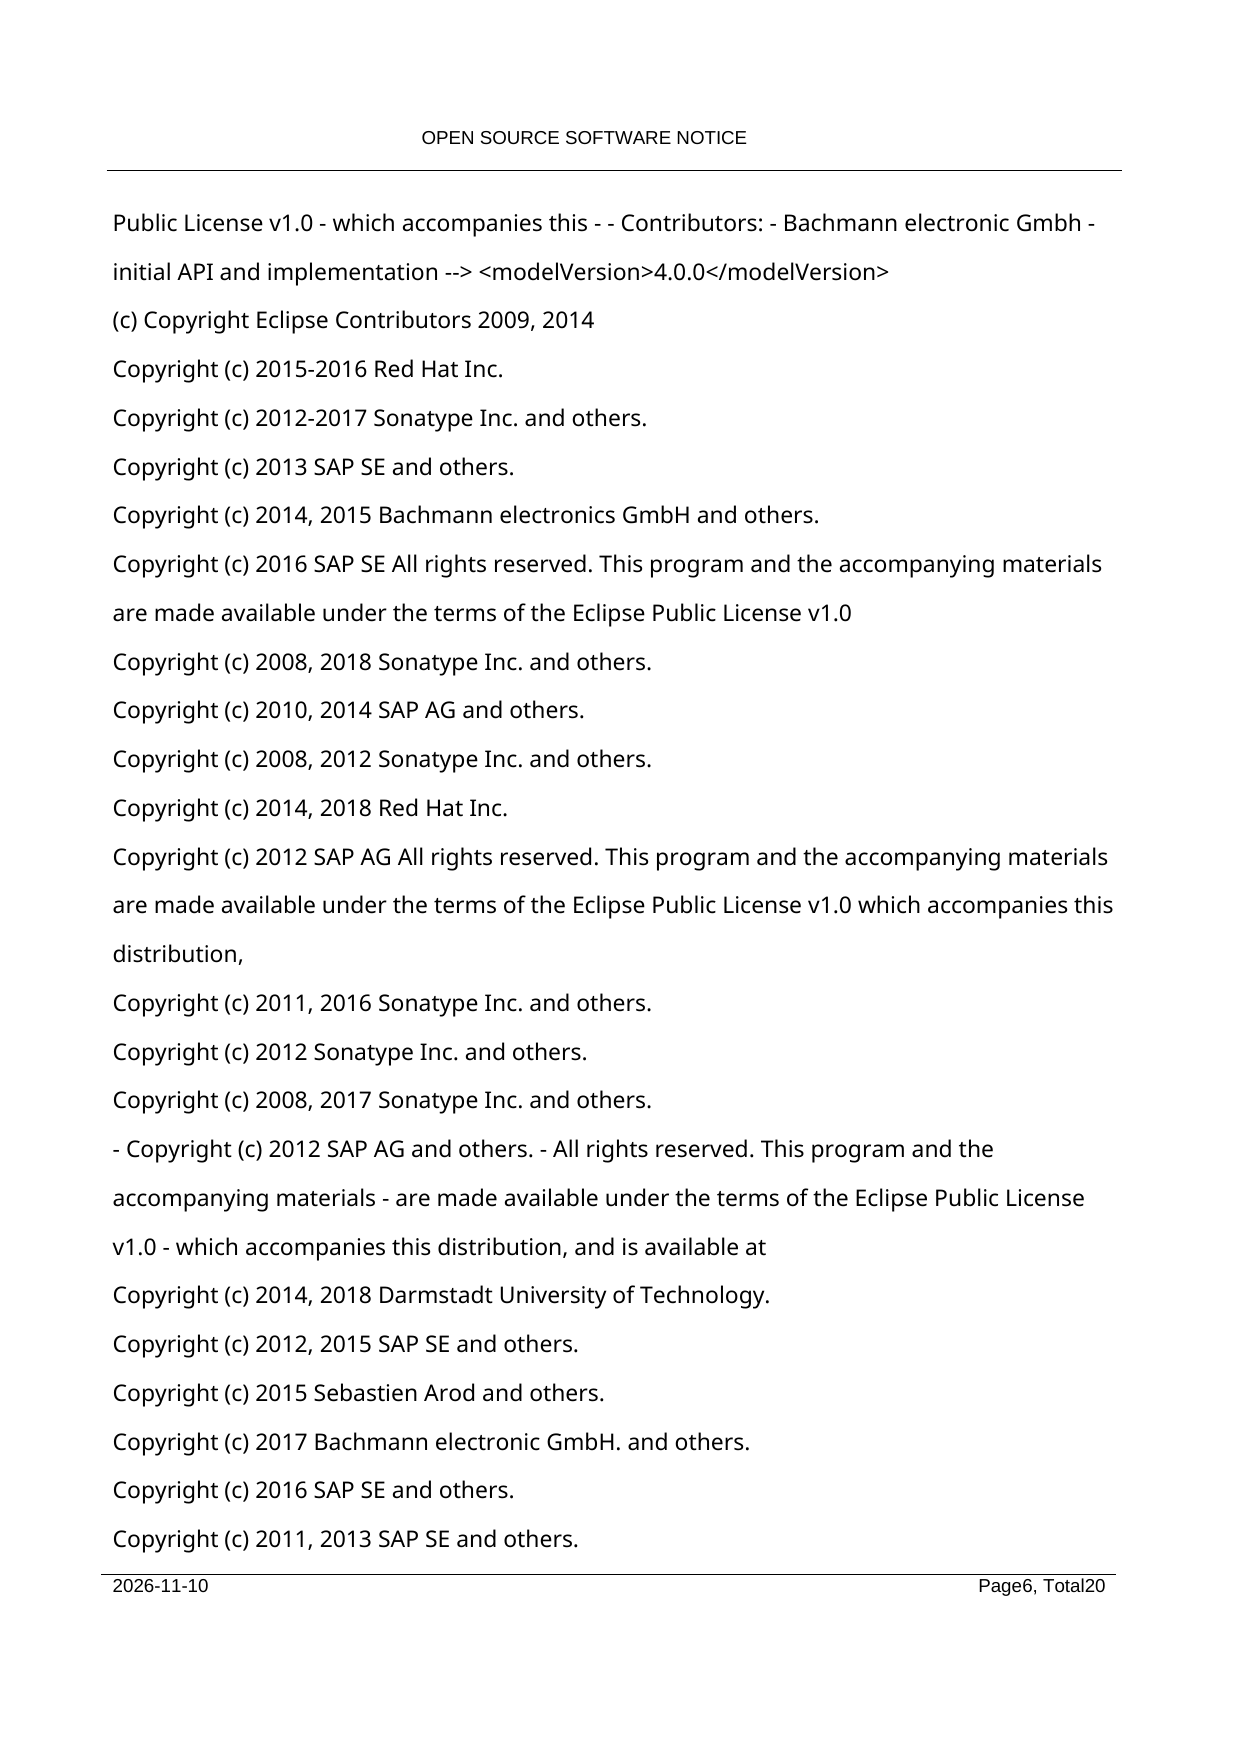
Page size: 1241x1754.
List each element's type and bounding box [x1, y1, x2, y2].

text [112, 206, 1128, 1555]
